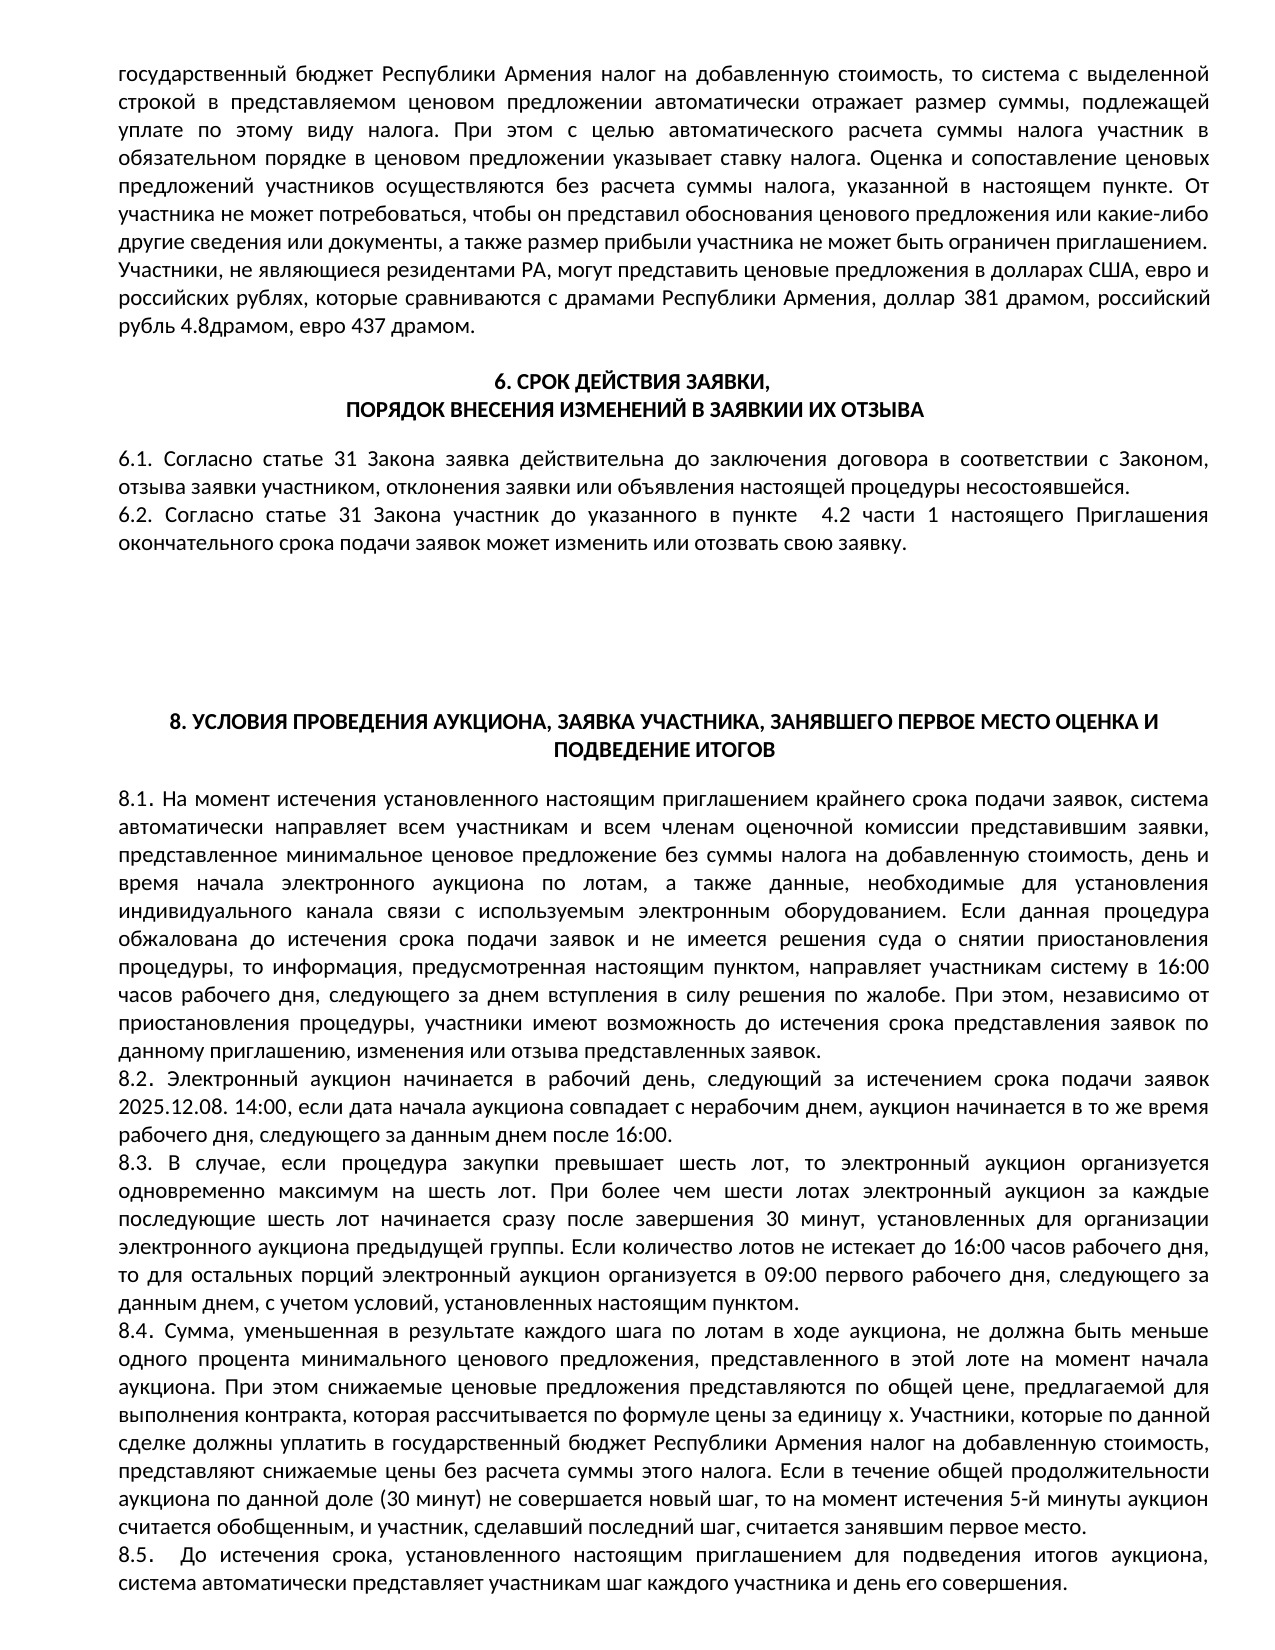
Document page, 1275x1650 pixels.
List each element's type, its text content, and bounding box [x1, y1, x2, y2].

text 8.4․ Сумма, уменьшенная в результате каждого шага по лотам в ходе аукциона, не должна быть меньше одного процента минимального ценового предложения, представленного в этой лоте на момент начала аукциона. При этом снижаемые ценовые предложения представляются по общей цене, предлагаемой для выполнения контракта, которая рассчитывается по формуле цены за единицу x. Участники, которые по данной сделке должны уплатить в государственный бюджет Республики Армения налог на добавленную стоимость, представляют снижаемые цены без расчета суммы этого налога. Если в течение общей продолжительности аукциона по данной доле (30 минут) не совершается новый шаг, то на момент истечения 5-й минуты аукцион считается обобщенным, и участник, сделавший последний шаг, считается занявшим первое место. [118, 1316, 1211, 1540]
text 8. УСЛОВИЯ ПРОВЕДЕНИЯ АУКЦИОНА, ЗАЯВКА УЧАСТНИКА, ЗАНЯВШЕГО ПЕРВОЕ МЕСТО ОЦЕНКА И ПОДВЕДЕНИЕ ИТОГОВ [118, 707, 1211, 763]
text 6.2. Согласно статье 31 Закона участник до указанного в пункте 4.2 части 1 настоящего Приглашения окончательного срока подачи заявок может изменить или отозвать свою заявку. [118, 500, 1211, 556]
text Участники, не являющиеся резидентами РА, могут представить ценовые предложения в долларах США, евро и российских рублях, которые сравниваются с драмами Республики Армения, доллар 381 драмом, российский рубль 4.8драмом, евро 437 драмом. [118, 255, 1211, 339]
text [118, 59, 1211, 255]
text 6.1. Согласно статье 31 Закона заявка действительна до заключения договора в соответствии с Законом, отзыва заявки участником, отклонения заявки или объявления настоящей процедуры несостоявшейся. [118, 444, 1211, 500]
text 8.3. В случае, если процедура закупки превышает шесть лот, то электронный аукцион организуется одновременно максимум на шесть лот. При более чем шести лотах электронный аукцион за каждые последующие шесть лот начинается сразу после завершения 30 минут, установленных для организации электронного аукциона предыдущей группы. Если количество лотов не истекает до 16:00 часов рабочего дня, то для остальных порций электронный аукцион организуется в 09:00 первого рабочего дня, следующего за данным днем, с учетом условий, установленных настоящим пунктом. [118, 1148, 1211, 1316]
text 8.1․ На момент истечения установленного настоящим приглашением крайнего срока подачи заявок, система автоматически направляет всем участникам и всем членам оценочной комиссии представившим заявки, представленное минимальное ценовое предложение без суммы налога на добавленную стоимость, день и время начала электронного аукциона по лотам, а также данные, необходимые для установления индивидуального канала связи с используемым электронным оборудованием. Если данная процедура обжалована до истечения срока подачи заявок и не имеется решения суда о снятии приостановления процедуры, то информация, предусмотренная настоящим пунктом, направляет участникам систему в 16:00 часов рабочего дня, следующего за днем вступления в силу решения по жалобе. При этом, независимо от приостановления процедуры, участники имеют возможность до истечения срока представления заявок по данному приглашению, изменения или отзыва представленных заявок. [118, 784, 1211, 1064]
text 8.2․ Электронный аукцион начинается в рабочий день, следующий за истечением срока подачи заявок 2025.12.08. 14:00 , если дата начала аукциона совпадает с нерабочим днем, аукцион начинается в то же время рабочего дня, следующего за данным днем после 16:00. [118, 1064, 1211, 1148]
text 6. СРОК ДЕЙСТВИЯ ЗАЯВКИ, ПОРЯДОК ВНЕСЕНИЯ ИЗМЕНЕНИЙ В ЗАЯВКИИ ИХ ОТЗЫВА [118, 367, 1152, 423]
text 8.5․ До истечения срока, установленного настоящим приглашением для подведения итогов аукциона, система автоматически представляет участникам шаг каждого участника и день его совершения. [118, 1540, 1211, 1596]
